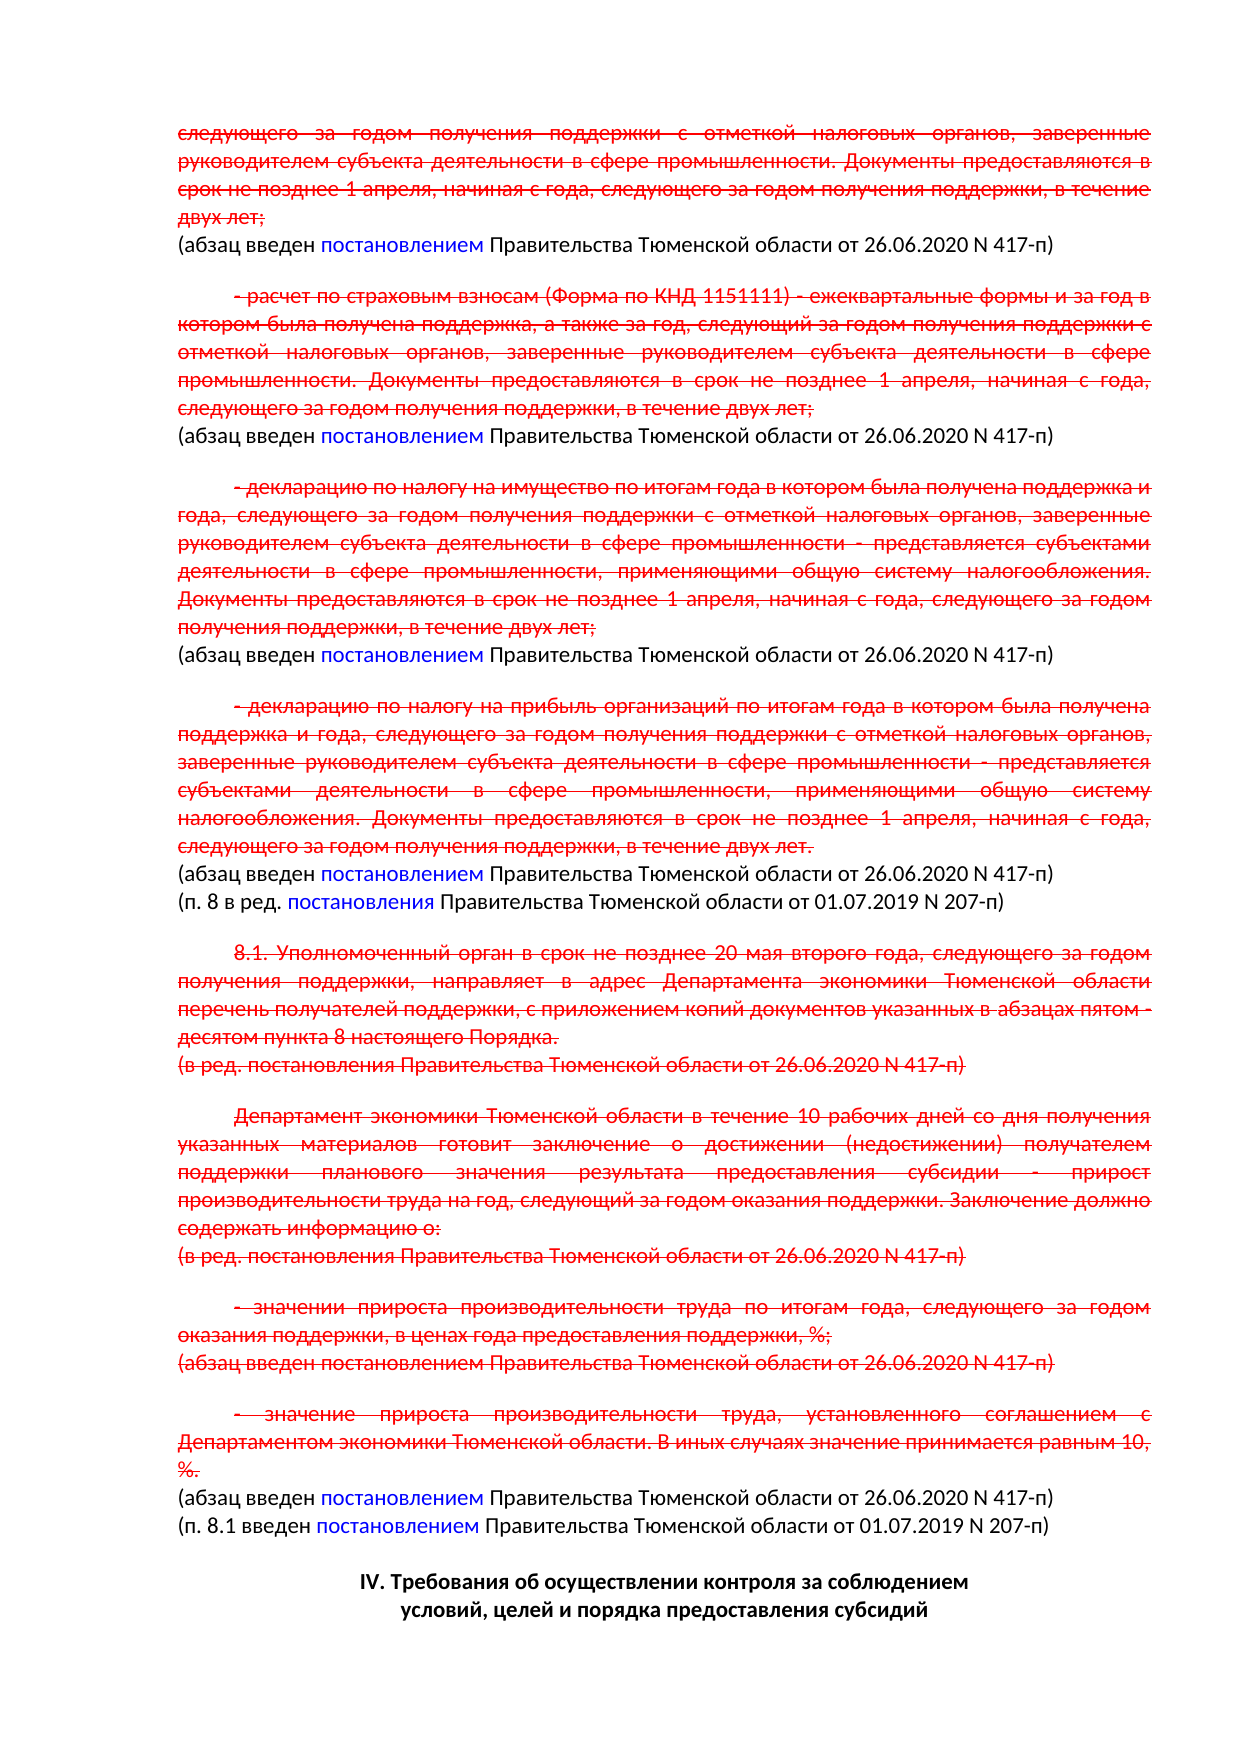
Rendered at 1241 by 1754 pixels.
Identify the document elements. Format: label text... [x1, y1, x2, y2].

text (абзац введен постановлением Правительства Тюменской области от 26.06.2020 N 417-п) [177, 640, 1152, 668]
text Департамент экономики Тюменской области в течение 10 рабочих дней со дня получения указанных материалов готовит заключение о достижении (недостижении) получателем поддержки планового значения результата предоставления субсидии - прирост производительности труда на год, следующий за годом оказания поддержки. Заключение должно содержать информацию о: [177, 1101, 1152, 1145]
text (п. 8 в ред. постановления Правительства Тюменской области от 01.07.2019 N 207-п) [177, 887, 1152, 915]
text (в ред. постановления Правительства Тюменской области от 26.06.2020 N 417-п) [177, 1241, 1152, 1269]
text - декларацию по налогу на прибыль организаций по итогам года в котором была получена поддержка и года, следующего за годом получения поддержки с отметкой налоговых органов, заверенные руководителем субъекта деятельности в сфере промышленности - представляется субъектами деятельности в сфере промышленности, применяющими общую систему налогообложения. Документы предоставляются в срок не позднее 1 апреля, начиная с года, следующего за годом получения поддержки, в течение двух лет. [177, 691, 1152, 735]
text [177, 118, 1152, 162]
text (п. 8.1 введен постановлением Правительства Тюменской области от 01.07.2019 N 207-п) [177, 1511, 1152, 1539]
text (в ред. постановления Правительства Тюменской области от 26.06.2020 N 417-п) [177, 1050, 1152, 1078]
text - декларацию по налогу на имущество по итогам года в котором была получена поддержка и года, следующего за годом получения поддержки с отметкой налоговых органов, заверенные руководителем субъекта деятельности в сфере промышленности - представляется субъектами деятельности в сфере промышленности, применяющими общую систему налогообложения. Документы предоставляются в срок не позднее 1 апреля, начиная с года, следующего за годом получения поддержки, в течение двух лет; [177, 472, 1152, 516]
text - расчет по страховым взносам (Форма по КНД 1151111) - ежеквартальные формы и за год в котором была получена поддержка, а также за год, следующий за годом получения поддержки с отметкой налоговых органов, заверенные руководителем субъекта деятельности в сфере промышленности. Документы предоставляются в срок не позднее 1 апреля, начиная с года, следующего за годом получения поддержки, в течение двух лет; [177, 281, 1152, 324]
text 8.1. Уполномоченный орган в срок не позднее 20 мая второго года, следующего за годом получения поддержки, направляет в адрес Департамента экономики Тюменской области перечень получателей поддержки, с приложением копий документов указанных в абзацах пятом - десятом пункта 8 настоящего Порядка. [177, 983, 1152, 1010]
text - декларацию по налогу на имущество по итогам года в котором была получена поддержка и года, следующего за годом получения поддержки с отметкой налоговых органов, заверенные руководителем субъекта деятельности в сфере промышленности - представляется субъектами деятельности в сфере промышленности, применяющими общую систему налогообложения. Документы предоставляются в срок не позднее 1 апреля, начиная с года, следующего за годом получения поддержки, в течение двух лет; [177, 601, 1152, 640]
text - значении прироста производительности труда по итогам года, следующего за годом оказания поддержки, в ценах года предоставления поддержки, %; [177, 1292, 1152, 1348]
text 8.1. Уполномоченный орган в срок не позднее 20 мая второго года, следующего за годом получения поддержки, направляет в адрес Департамента экономики Тюменской области перечень получателей поддержки, с приложением копий документов указанных в абзацах пятом - десятом пункта 8 настоящего Порядка. [177, 938, 1152, 982]
title IV. Требования об осуществлении контроля за соблюдением [177, 1567, 1152, 1596]
text - значение прироста производительности труда, установленного соглашением с Департаментом экономики Тюменской области. В иных случаях значение принимается равным 10, %. [177, 1399, 1152, 1483]
text (абзац введен постановлением Правительства Тюменской области от 26.06.2020 N 417-п) [177, 230, 1152, 258]
text (абзац введен постановлением Правительства Тюменской области от 26.06.2020 N 417-п) [177, 1348, 1152, 1376]
text (абзац введен постановлением Правительства Тюменской области от 26.06.2020 N 417-п) [177, 421, 1152, 449]
text (абзац введен постановлением Правительства Тюменской области от 26.06.2020 N 417-п) [177, 859, 1152, 887]
title условий, целей и порядка предоставления субсидий [177, 1596, 1152, 1623]
text 8.1. Уполномоченный орган в срок не позднее 20 мая второго года, следующего за годом получения поддержки, направляет в адрес Департамента экономики Тюменской области перечень получателей поддержки, с приложением копий документов указанных в абзацах пятом - десятом пункта 8 настоящего Порядка. [177, 1011, 1152, 1050]
text Департамент экономики Тюменской области в течение 10 рабочих дней со дня получения указанных материалов готовит заключение о достижении (недостижении) получателем поддержки планового значения результата предоставления субсидии - прирост производительности труда на год, следующий за годом оказания поддержки. Заключение должно содержать информацию о: [177, 1202, 1152, 1241]
text - декларацию по налогу на имущество по итогам года в котором была получена поддержка и года, следующего за годом получения поддержки с отметкой налоговых органов, заверенные руководителем субъекта деятельности в сфере промышленности - представляется субъектами деятельности в сфере промышленности, применяющими общую систему налогообложения. Документы предоставляются в срок не позднее 1 апреля, начиная с года, следующего за годом получения поддержки, в течение двух лет; [177, 517, 1152, 600]
text - расчет по страховым взносам (Форма по КНД 1151111) - ежеквартальные формы и за год в котором была получена поддержка, а также за год, следующий за годом получения поддержки с отметкой налоговых органов, заверенные руководителем субъекта деятельности в сфере промышленности. Документы предоставляются в срок не позднее 1 апреля, начиная с года, следующего за годом получения поддержки, в течение двух лет; [177, 325, 1152, 421]
text - декларацию по налогу на прибыль организаций по итогам года в котором была получена поддержка и года, следующего за годом получения поддержки с отметкой налоговых органов, заверенные руководителем субъекта деятельности в сфере промышленности - представляется субъектами деятельности в сфере промышленности, применяющими общую систему налогообложения. Документы предоставляются в срок не позднее 1 апреля, начиная с года, следующего за годом получения поддержки, в течение двух лет. [177, 792, 1152, 859]
text (абзац введен постановлением Правительства Тюменской области от 26.06.2020 N 417-п) [177, 1483, 1152, 1511]
text Департамент экономики Тюменской области в течение 10 рабочих дней со дня получения указанных материалов готовит заключение о достижении (недостижении) получателем поддержки планового значения результата предоставления субсидии - прирост производительности труда на год, следующий за годом оказания поддержки. Заключение должно содержать информацию о: [177, 1146, 1152, 1201]
text - декларацию по налогу на прибыль организаций по итогам года в котором была получена поддержка и года, следующего за годом получения поддержки с отметкой налоговых органов, заверенные руководителем субъекта деятельности в сфере промышленности - представляется субъектами деятельности в сфере промышленности, применяющими общую систему налогообложения. Документы предоставляются в срок не позднее 1 апреля, начиная с года, следующего за годом получения поддержки, в течение двух лет. [177, 736, 1152, 791]
